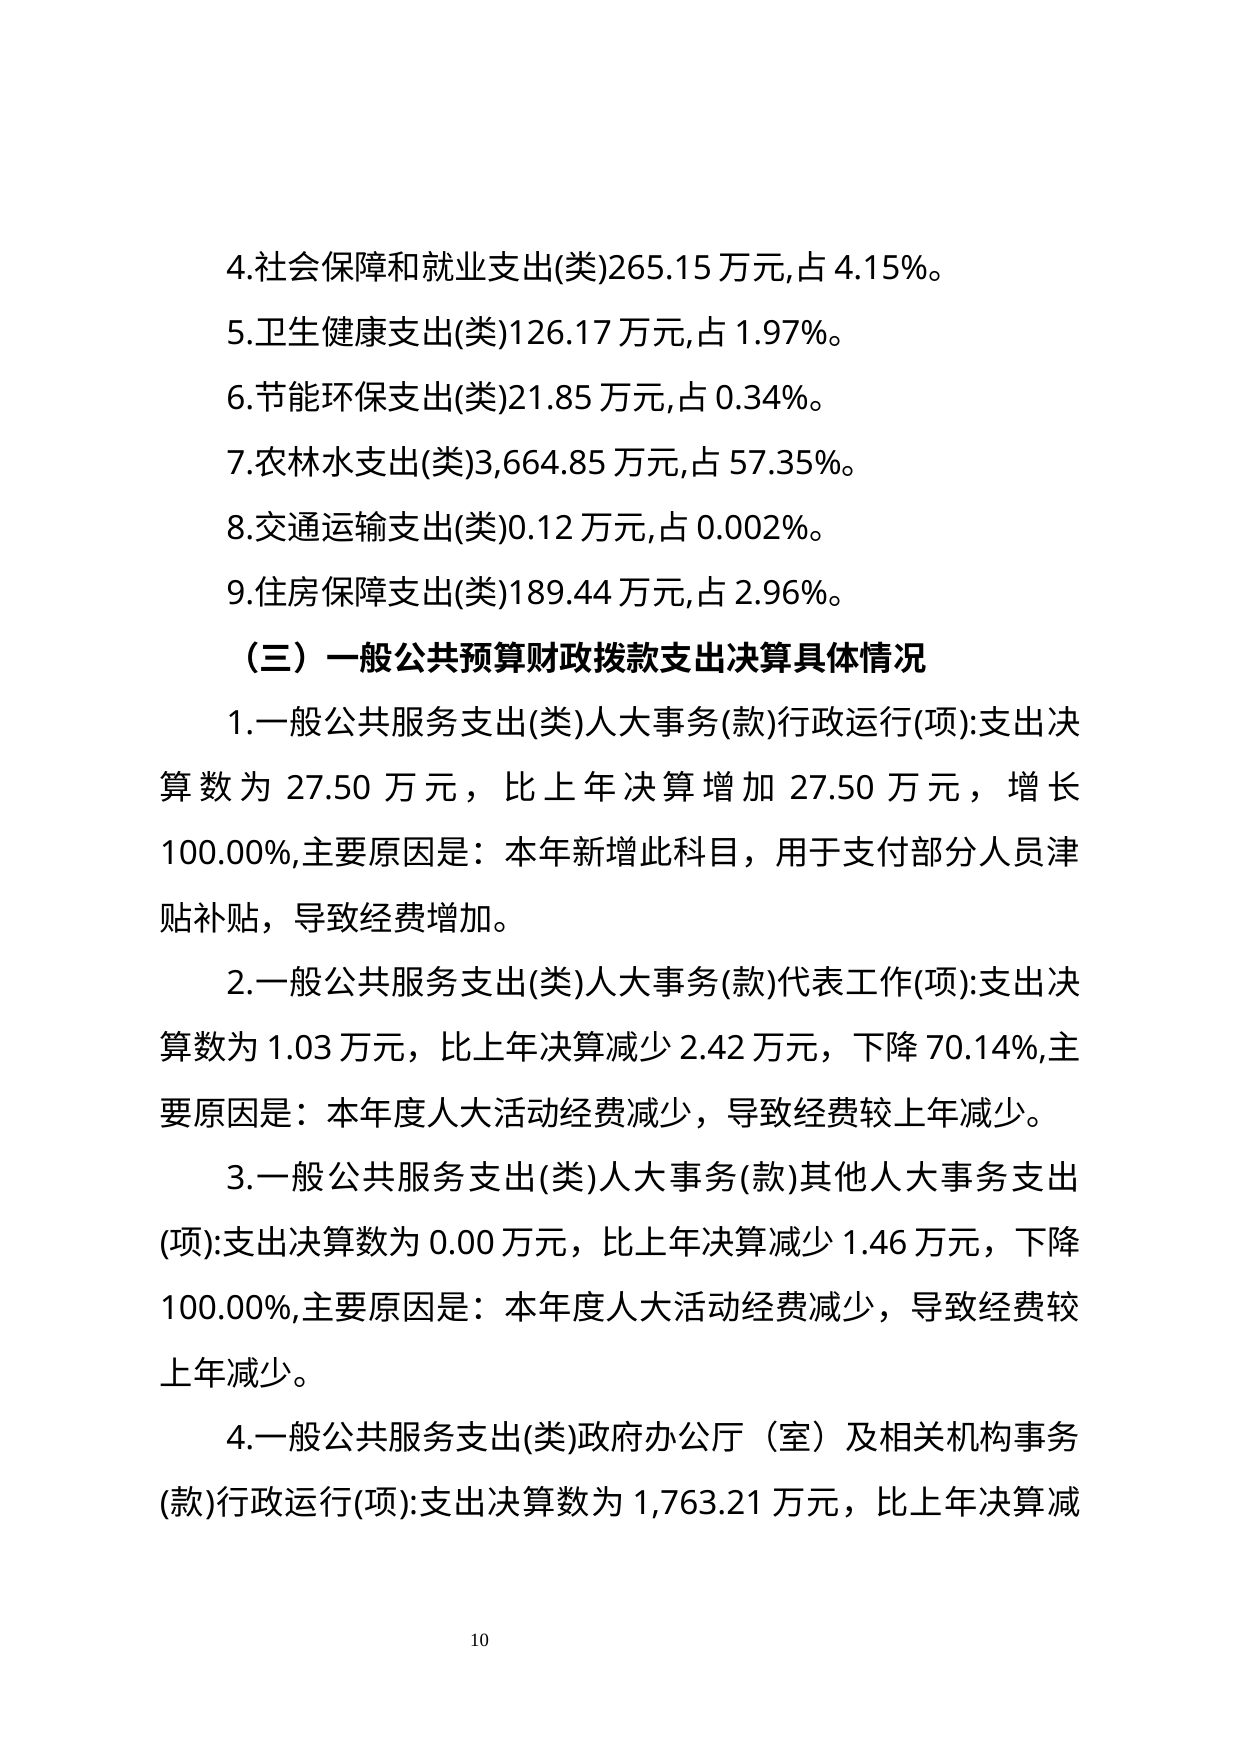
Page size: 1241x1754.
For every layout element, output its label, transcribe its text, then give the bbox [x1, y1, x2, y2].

text 8.交通运输支出(类)0.12万元,占0.002%。 [159, 493, 1081, 558]
text 5.卫生健康支出(类)126.17万元,占1.97%。 [159, 298, 1081, 363]
text 9.住房保障支出(类)189.44万元,占2.96%。 [159, 558, 1081, 623]
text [159, 1403, 1081, 1533]
text 6.节能环保支出(类)21.85万元,占0.34%。 [159, 363, 1081, 428]
text 3.一般公共服务支出(类)人大事务(款)其他人大事务支出(项):支出决算数为0.00万元，比上年决算减少1.46万元，下降100.00%,主要原因是：本年度人大活动经费减少，导致经费较上年减少。 [159, 1143, 1081, 1403]
text 2.一般公共服务支出(类)人大事务(款)代表工作(项):支出决算数为1.03万元，比上年决算减少2.42万元，下降70.14%,主要原因是：本年度人大活动经费减少，导致经费较上年减少。 [159, 948, 1081, 1143]
text 1.一般公共服务支出(类)人大事务(款)行政运行(项):支出决算数为27.50万元，比上年决算增加27.50万元，增长100.00%,主要原因是：本年新增此科目，用于支付部分人员津贴补贴，导致经费增加。 [159, 688, 1081, 948]
text （三）一般公共预算财政拨款支出决算具体情况 [159, 623, 1081, 688]
text 7.农林水支出(类)3,664.85万元,占57.35%。 [159, 428, 1081, 493]
text 4.社会保障和就业支出(类)265.15万元,占4.15%。 [159, 233, 1081, 298]
